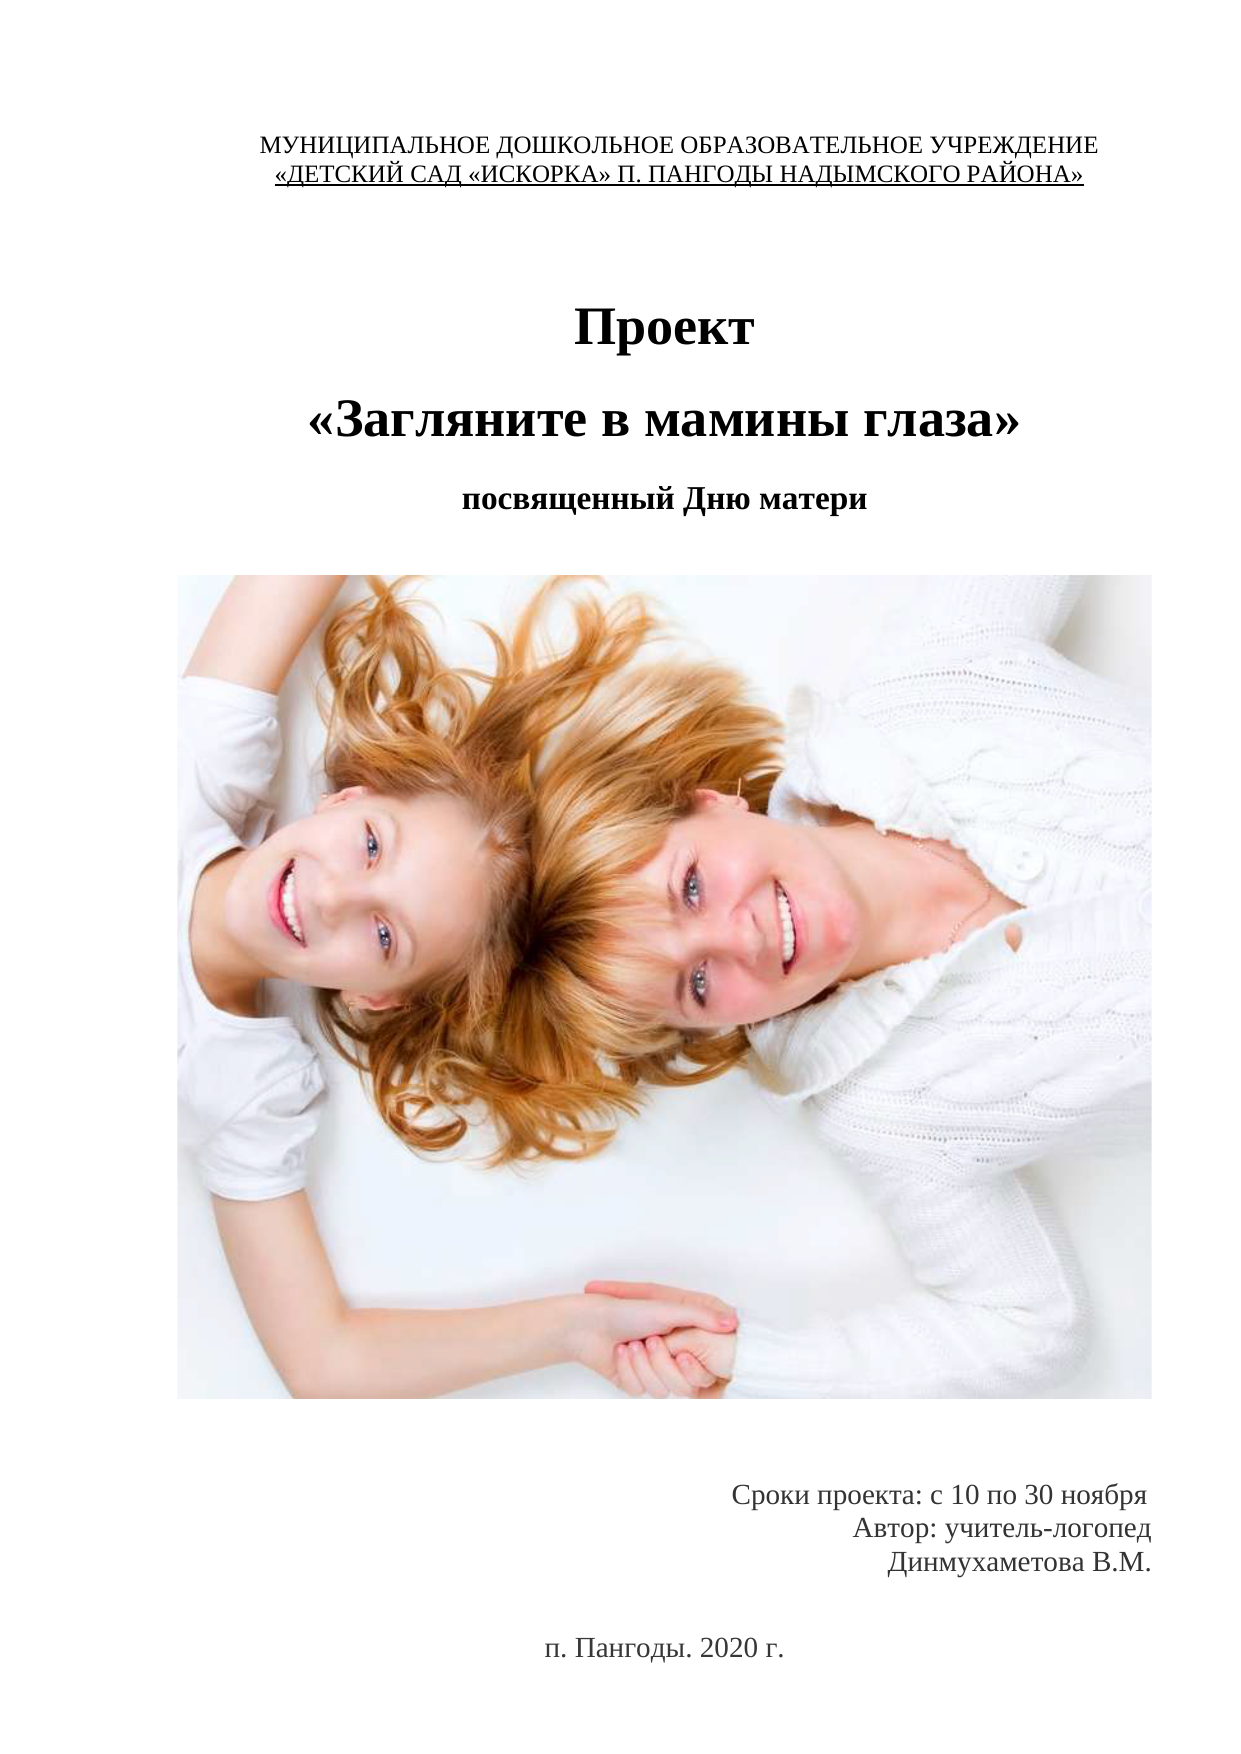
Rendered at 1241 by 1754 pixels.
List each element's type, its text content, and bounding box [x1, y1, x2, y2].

text Проект [177, 294, 1152, 356]
text посвященный Дню матери [177, 478, 1152, 517]
text МУНИЦИПАЛЬНОЕ ДОШКОЛЬНОЕ ОБРАЗОВАТЕЛЬНОЕ УЧРЕЖДЕНИЕ [177, 131, 1181, 159]
text «Загляните в мамины глаза» [177, 386, 1152, 448]
text Динмухаметова В.М. [177, 1544, 1152, 1578]
text «ДЕТСКИЙ САД «ИСКОРКА» П. ПАНГОДЫ НАДЫМСКОГО РАЙОНА» [177, 159, 1181, 188]
text Сроки проекта: с 10 по 30 ноября [177, 1477, 1152, 1511]
text Автор: учитель-логопед [177, 1511, 1152, 1544]
text п. Пангоды. 2020 г. [177, 1631, 1152, 1664]
